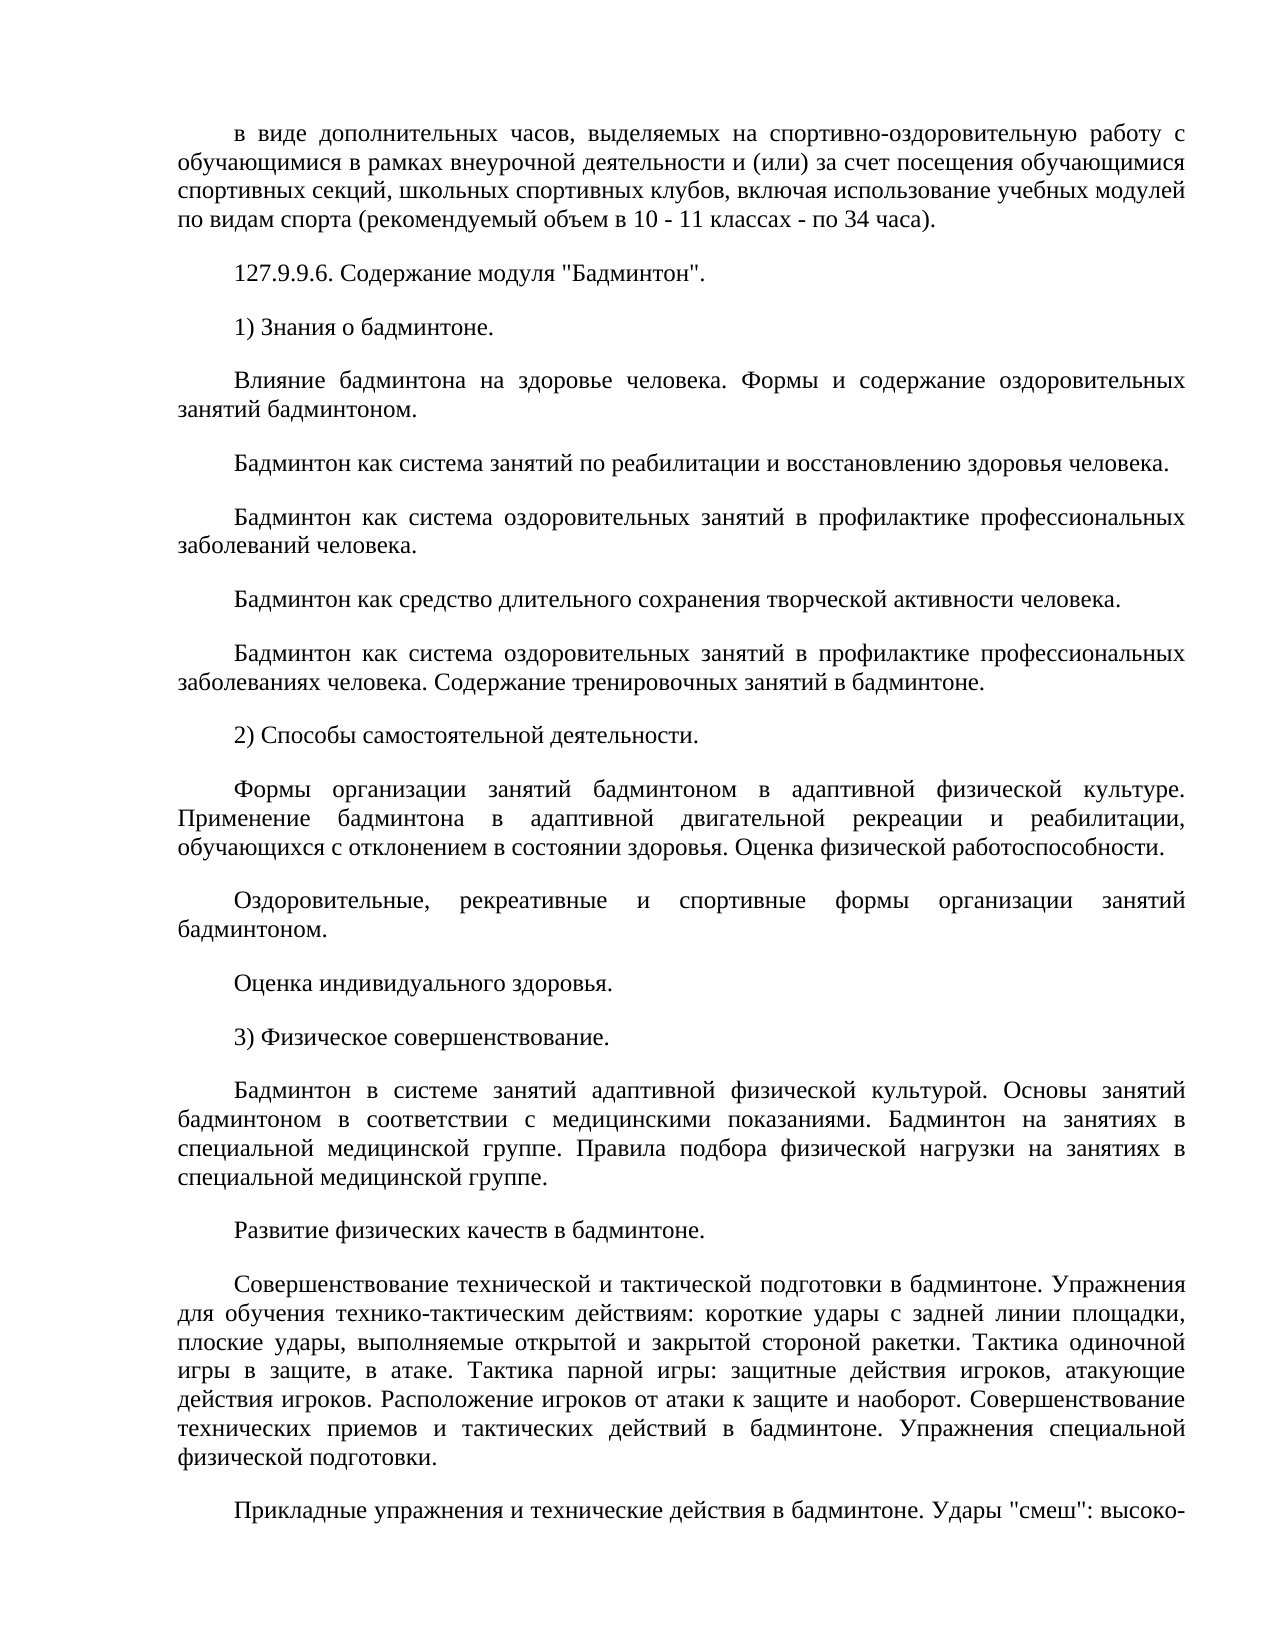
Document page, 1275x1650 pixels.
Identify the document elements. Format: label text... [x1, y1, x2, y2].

text 1) Знания о бадминтоне. [177, 312, 1186, 341]
text Оздоровительные, рекреативные и спортивные формы организации занятий бадминтоном. [177, 886, 1186, 943]
text Бадминтон как система оздоровительных занятий в профилактике профессиональных заболеваниях человека. Содержание тренировочных занятий в бадминтоне. [177, 638, 1186, 696]
text Влияние бадминтона на здоровье человека. Формы и содержание оздоровительных занятий бадминтоном. [177, 366, 1186, 423]
text Совершенствование технической и тактической подготовки в бадминтоне. Упражнения для обучения технико-тактическим действиям: короткие удары с задней линии площадки, плоские удары, выполняемые открытой и закрытой стороной ракетки. Тактика одиночной игры в защите, в атаке. Тактика парной игры: защитные действия игроков, атакующие действия игроков. Расположение игроков от атаки к защите и наоборот. Совершенствование технических приемов и тактических действий в бадминтоне. Упражнения специальной физической подготовки. [177, 1269, 1186, 1471]
text 2) Способы самостоятельной деятельности. [177, 721, 1186, 749]
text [177, 1496, 1186, 1524]
text 3) Физическое совершенствование. [177, 1022, 1186, 1051]
text Бадминтон в системе занятий адаптивной физической культурой. Основы занятий бадминтоном в соответствии с медицинскими показаниями. Бадминтон на занятиях в специальной медицинской группе. Правила подбора физической нагрузки на занятиях в специальной медицинской группе. [177, 1076, 1186, 1191]
text Бадминтон как средство длительного сохранения творческой активности человека. [177, 584, 1186, 613]
text Бадминтон как система занятий по реабилитации и восстановлению здоровья человека. [177, 448, 1186, 477]
text 127.9.9.6. Содержание модуля "Бадминтон". [177, 258, 1186, 287]
text Развитие физических качеств в бадминтоне. [177, 1216, 1186, 1244]
text Оценка индивидуального здоровья. [177, 968, 1186, 997]
text Формы организации занятий бадминтоном в адаптивной физической культуре. Применение бадминтона в адаптивной двигательной рекреации и реабилитации, обучающихся с отклонением в состоянии здоровья. Оценка физической работоспособности. [177, 774, 1186, 861]
text Бадминтон как система оздоровительных занятий в профилактике профессиональных заболеваний человека. [177, 502, 1186, 559]
text в виде дополнительных часов, выделяемых на спортивно-оздоровительную работу с обучающимися в рамках внеурочной деятельности и (или) за счет посещения обучающимися спортивных секций, школьных спортивных клубов, включая использование учебных модулей по видам спорта (рекомендуемый объем в 10 - 11 классах - по 34 часа). [177, 118, 1186, 233]
